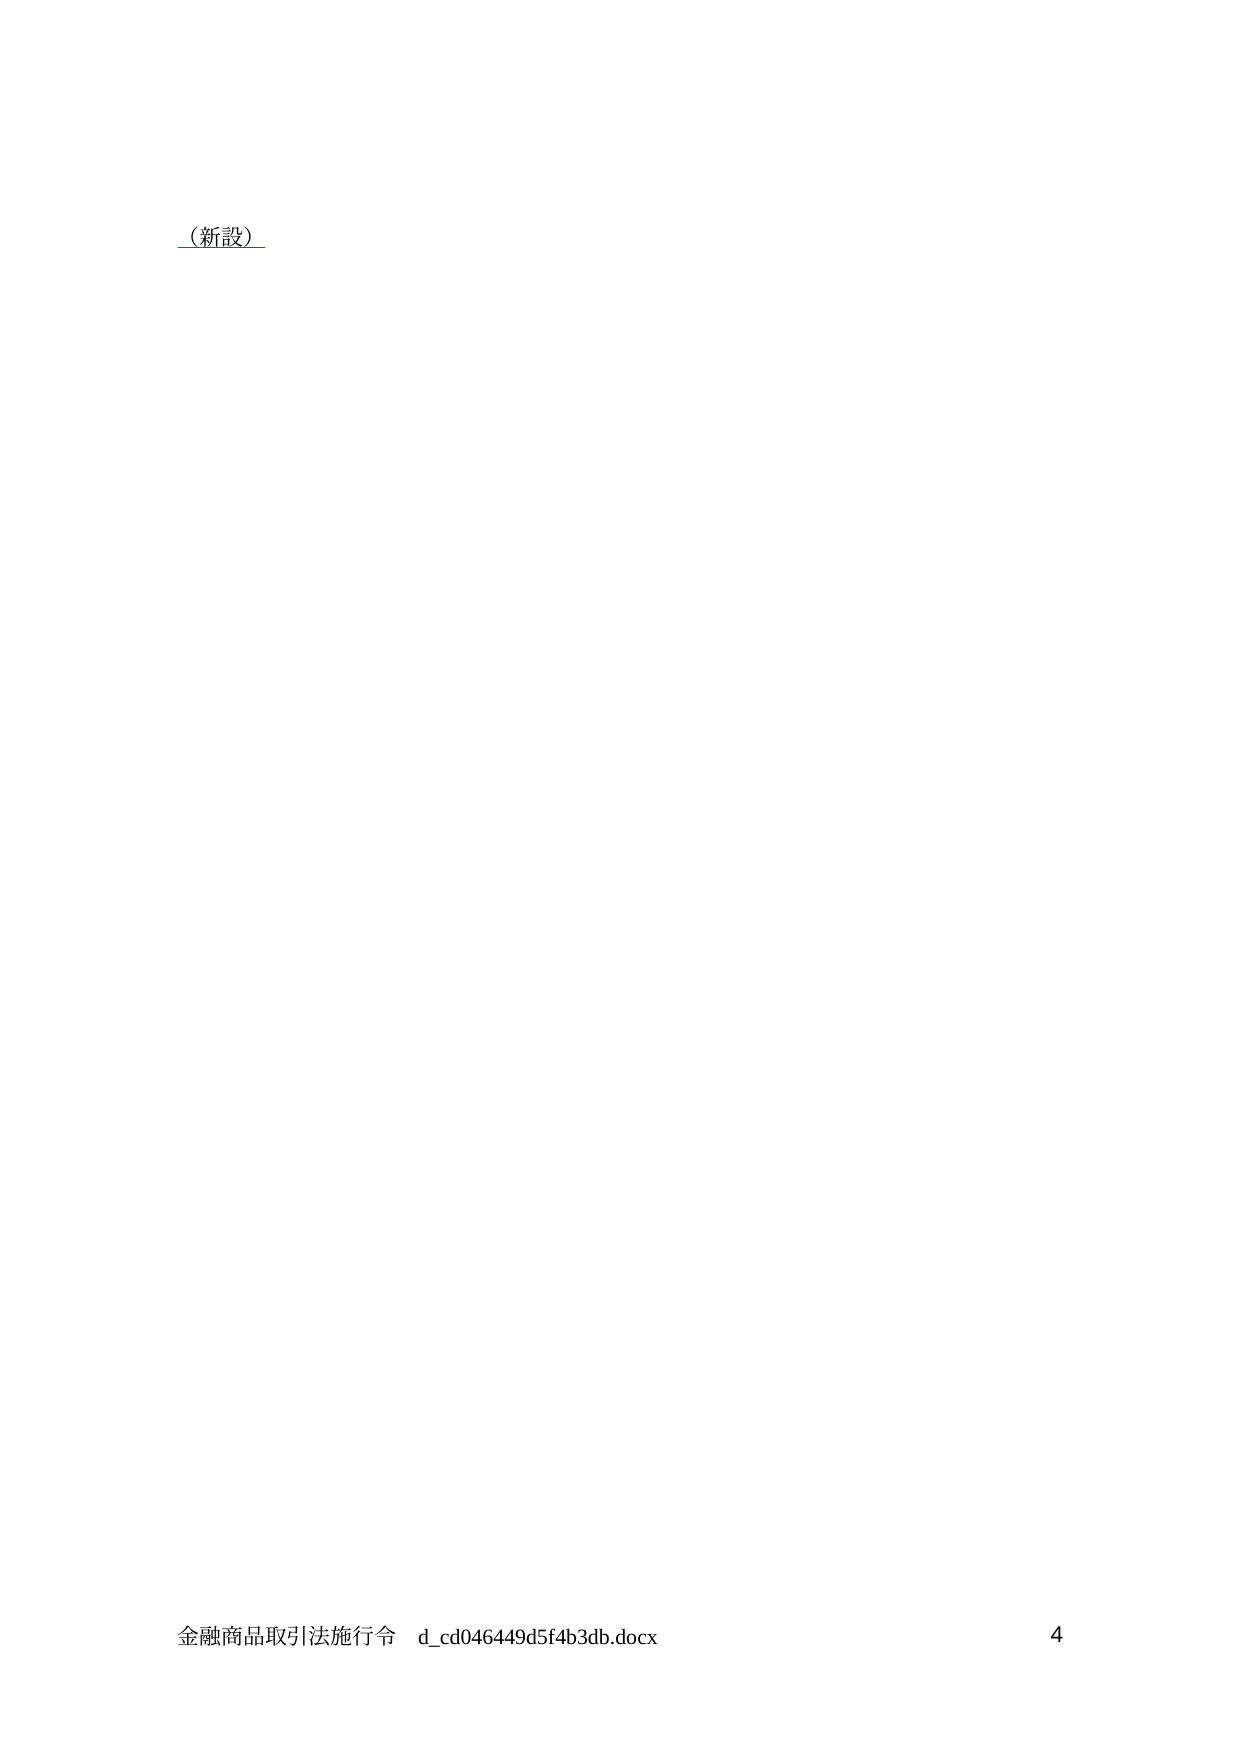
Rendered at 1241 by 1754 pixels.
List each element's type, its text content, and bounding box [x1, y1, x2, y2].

text （新設） [177, 217, 1063, 254]
